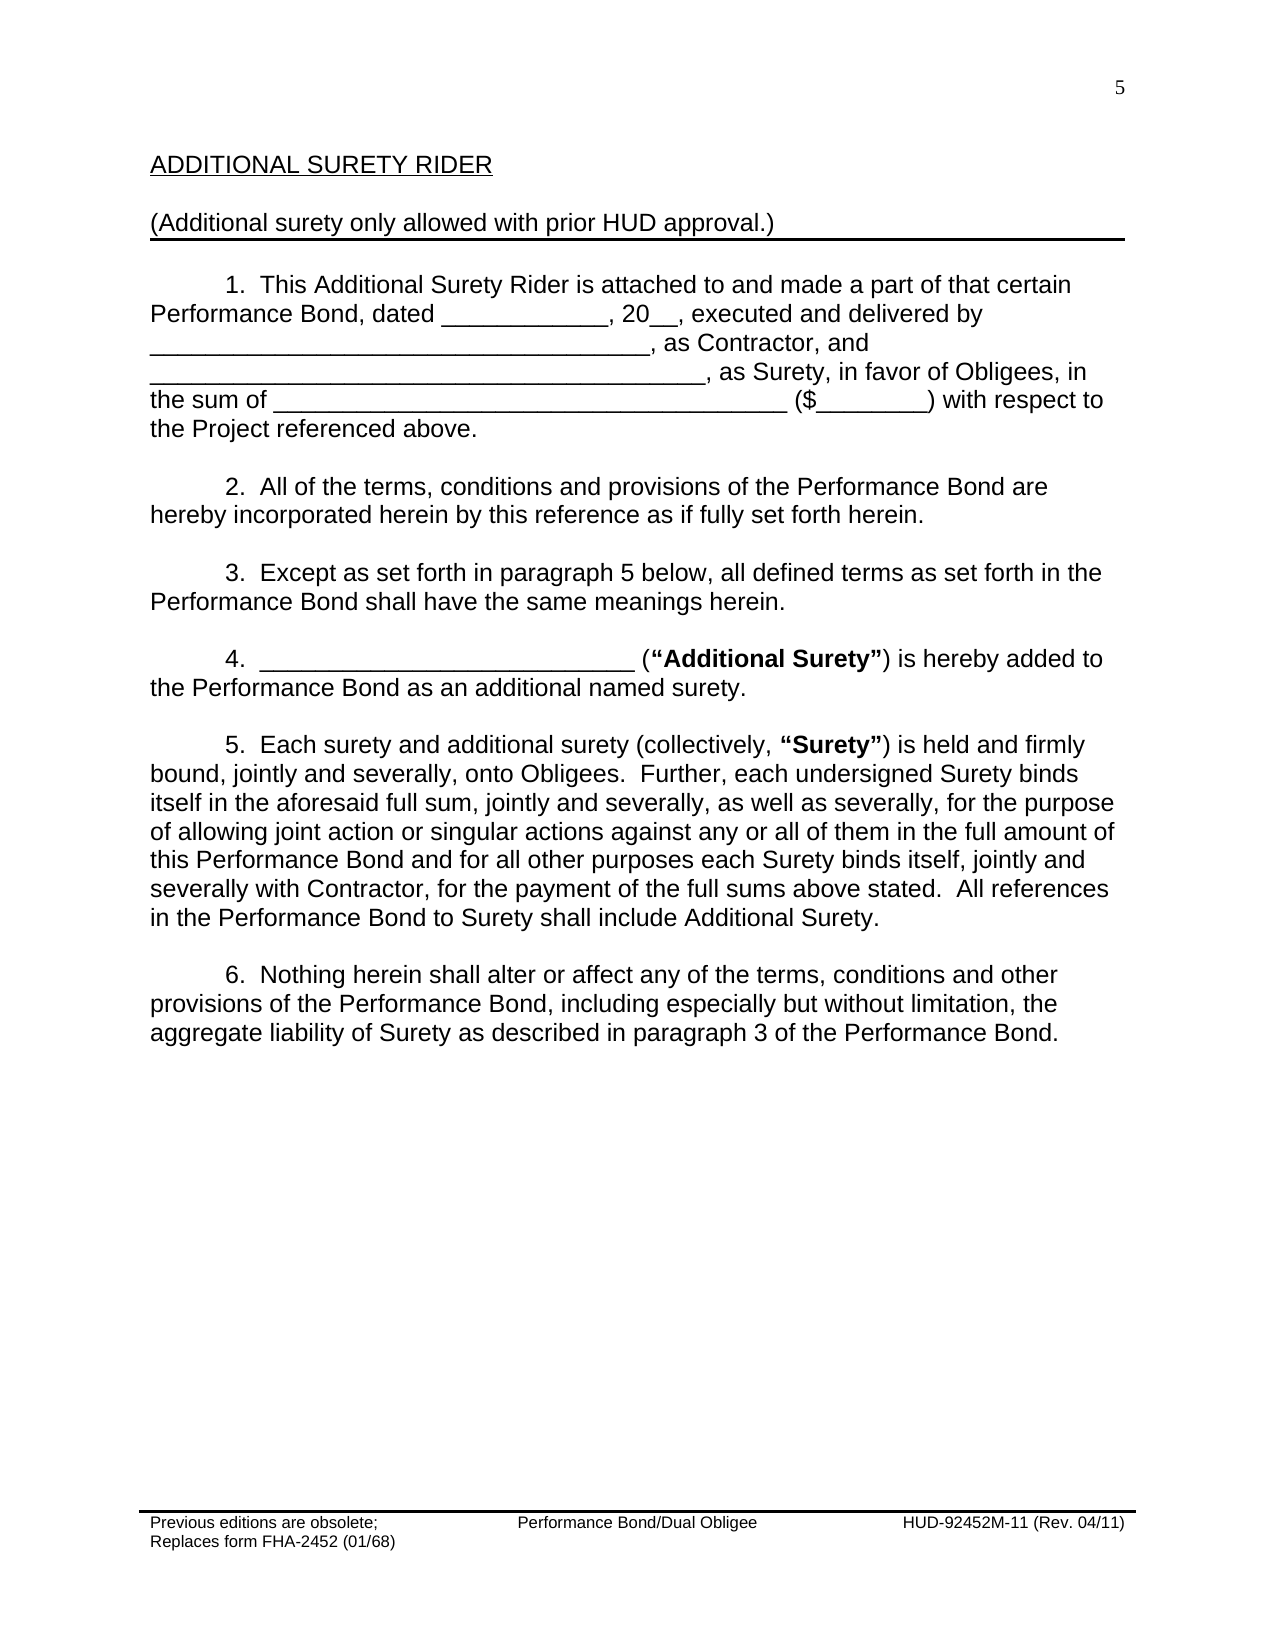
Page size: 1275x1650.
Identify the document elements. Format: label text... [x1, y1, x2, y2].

text ADDITIONAL SURETY RIDER [150, 150, 1125, 179]
text (Additional surety only allowed with prior HUD approval.) [150, 207, 1125, 238]
text 6. Nothing herein shall alter or affect any of the terms, conditions and other provisions of the Performance Bond, including especially but without limitation, the aggregate liability of Surety as described in paragraph 3 of the Performance Bond. [150, 960, 1125, 1046]
text 5. Each surety and additional surety (collectively, “Surety”) is held and firmly bound, jointly and severally, onto Obligees. Further, each undersigned Surety binds itself in the aforesaid full sum, jointly and severally, as well as severally, for the purpose of allowing joint action or singular actions against any or all of them in the full amount of this Performance Bond and for all other purposes each Surety binds itself, jointly and severally with Contractor, for the payment of the full sums above stated. All references in the Performance Bond to Surety shall include Additional Surety. [150, 730, 1125, 931]
text 2. All of the terms, conditions and provisions of the Performance Bond are hereby incorporated herein by this reference as if fully set forth herein. [150, 471, 1125, 529]
text 4. ___________________________ (“Additional Surety”) is hereby added to the Performance Bond as an additional named surety. [150, 644, 1125, 701]
text 1. This Additional Surety Rider is attached to and made a part of that certain Performance Bond, dated ____________, 20__, executed and delivered by ____________________________________, as Contractor, and ________________________________________, as Surety, in favor of Obligees, in the sum of _____________________________________ ($________) with respect to the Project referenced above. [150, 270, 1125, 443]
text 3. Except as set forth in paragraph 5 below, all defined terms as set forth in the Performance Bond shall have the same meanings herein. [150, 558, 1125, 615]
